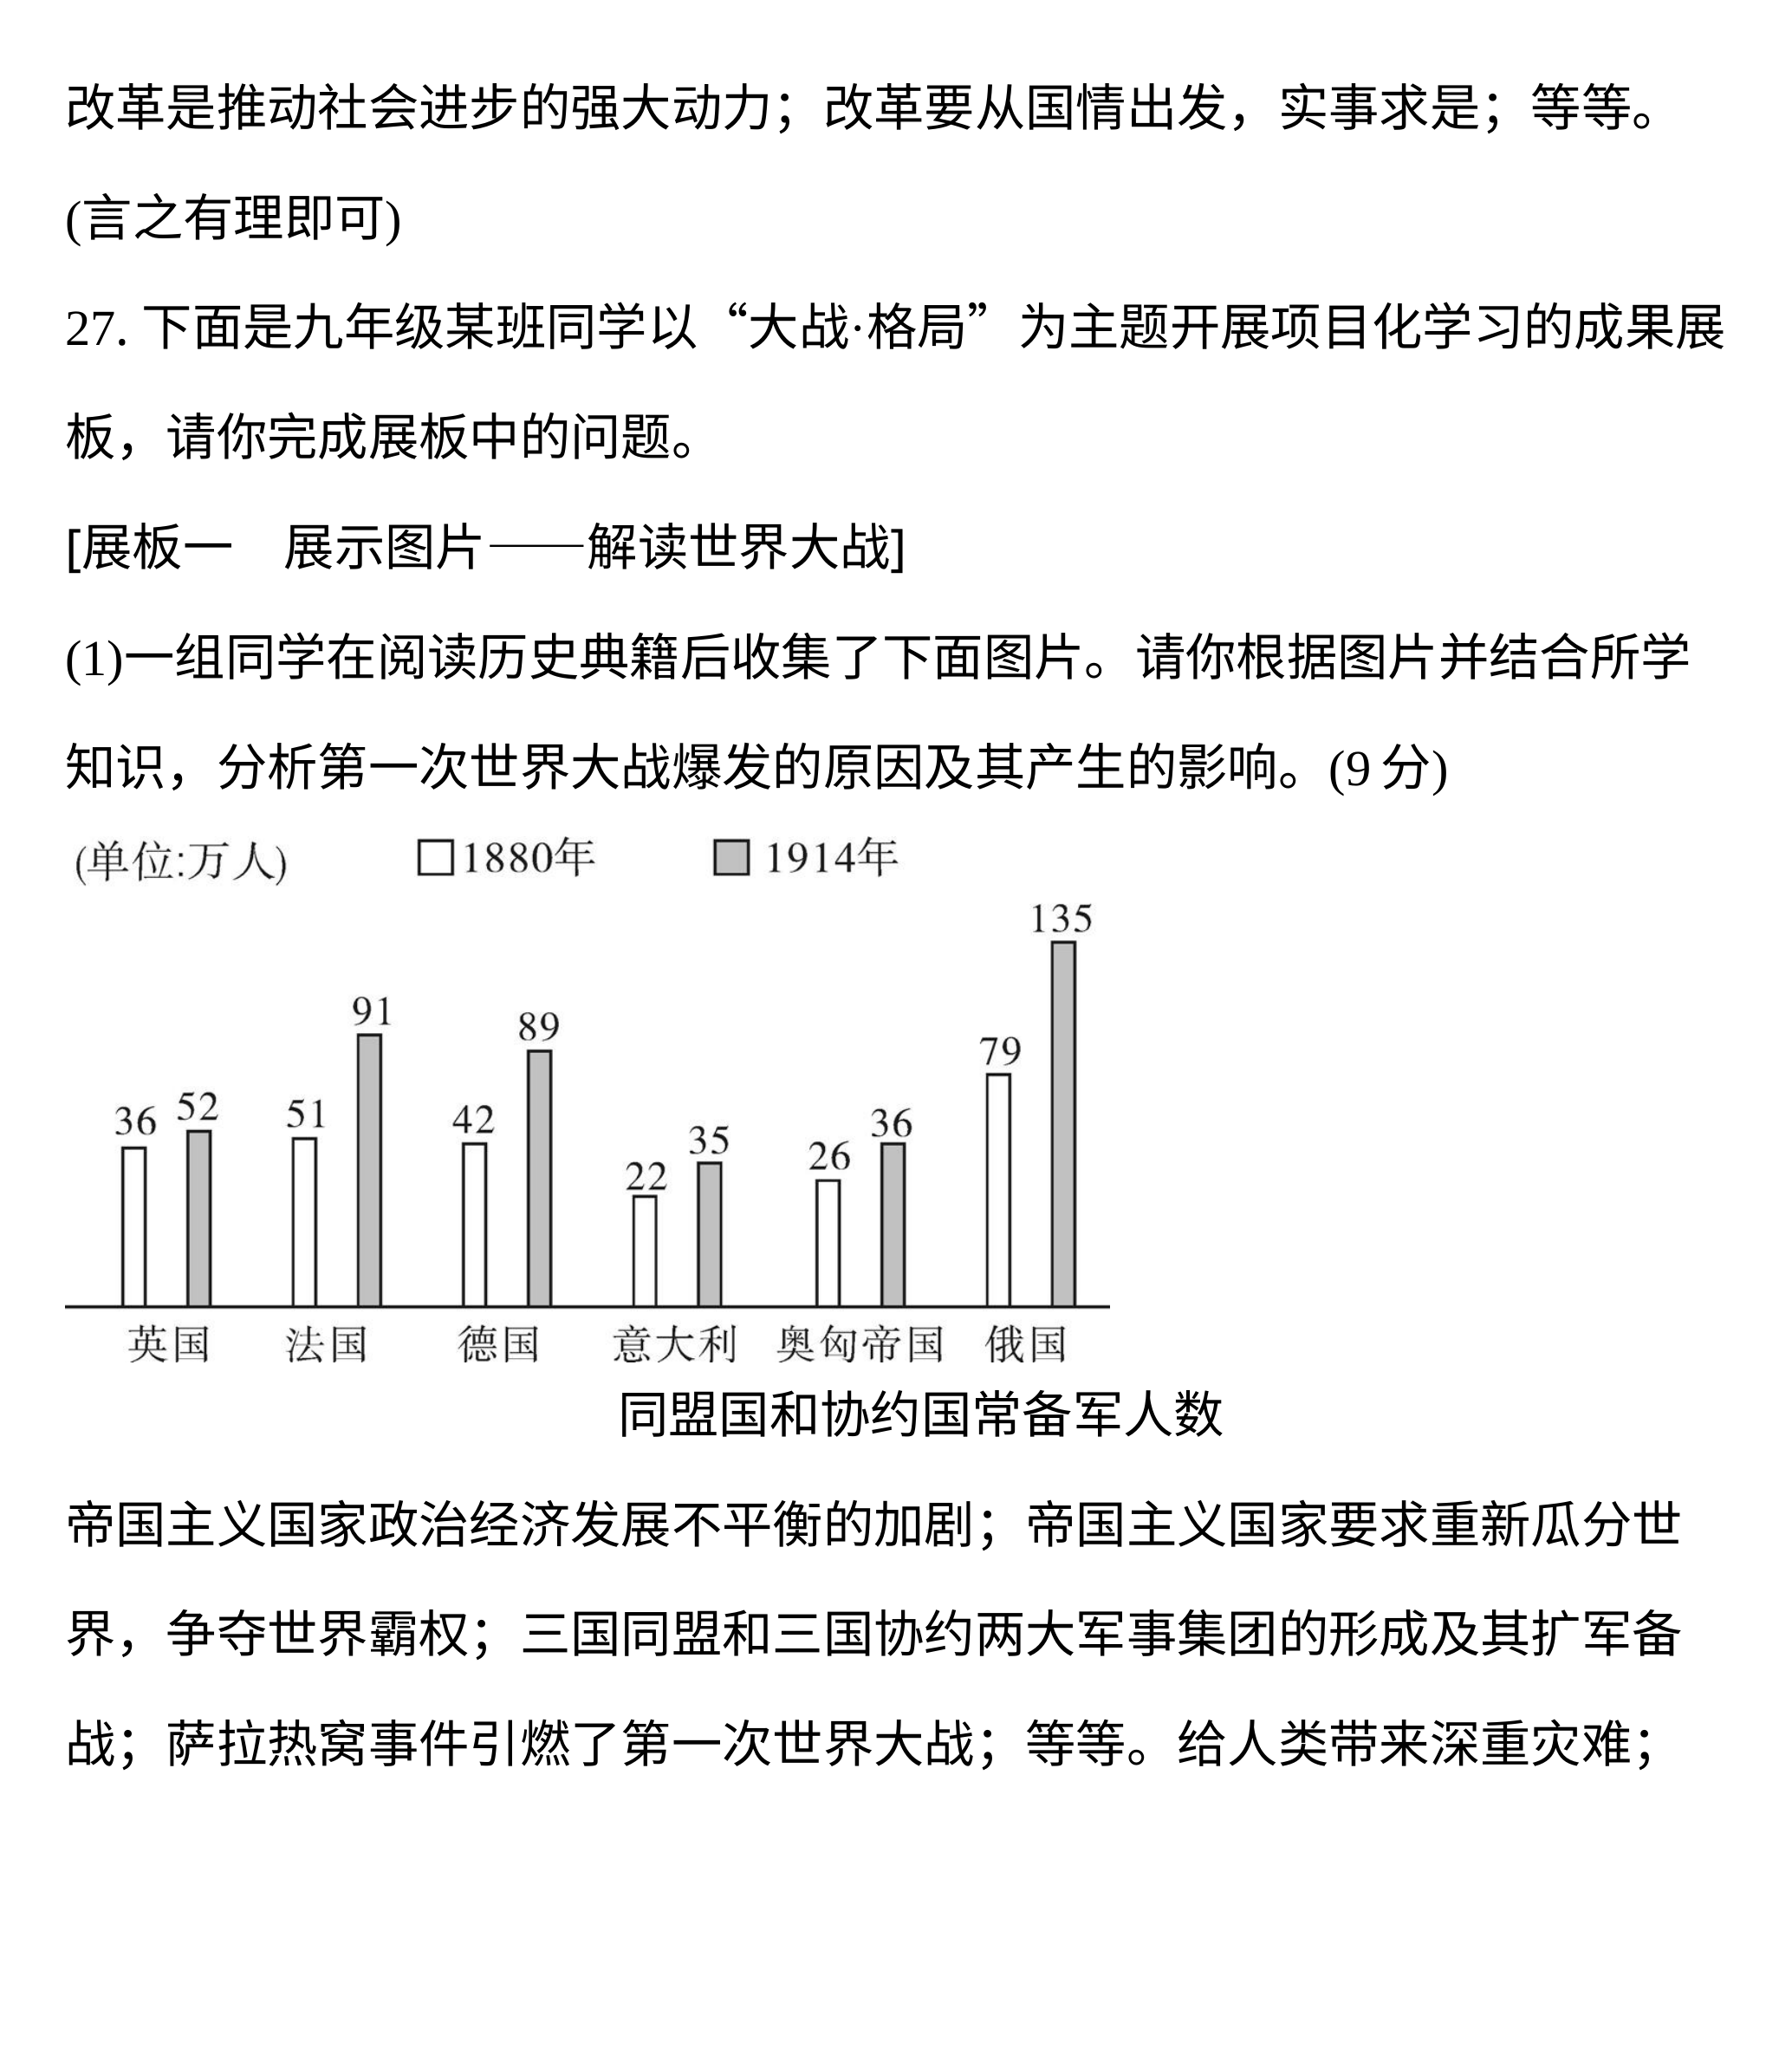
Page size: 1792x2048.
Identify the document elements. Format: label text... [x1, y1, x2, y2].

text 27. 下面是九年级某班同学以“大战·格局”为主题开展项目化学习的成果展板，请你完成展板中的问题。 [65, 287, 1726, 470]
text 同盟国和协约国常备军人数 [65, 1375, 1726, 1447]
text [65, 1484, 1726, 1777]
text 改革是推动社会进步的强大动力；改革要从国情出发，实事求是；等等。(言之有理即可) [65, 68, 1726, 250]
text [展板一 展示图片——解读世界大战] [65, 507, 1726, 580]
picture [65, 836, 1110, 1362]
text (1)一组同学在阅读历史典籍后收集了下面图片。请你根据图片并结合所学知识，分析第一次世界大战爆发的原因及其产生的影响。(9分) [65, 617, 1726, 800]
